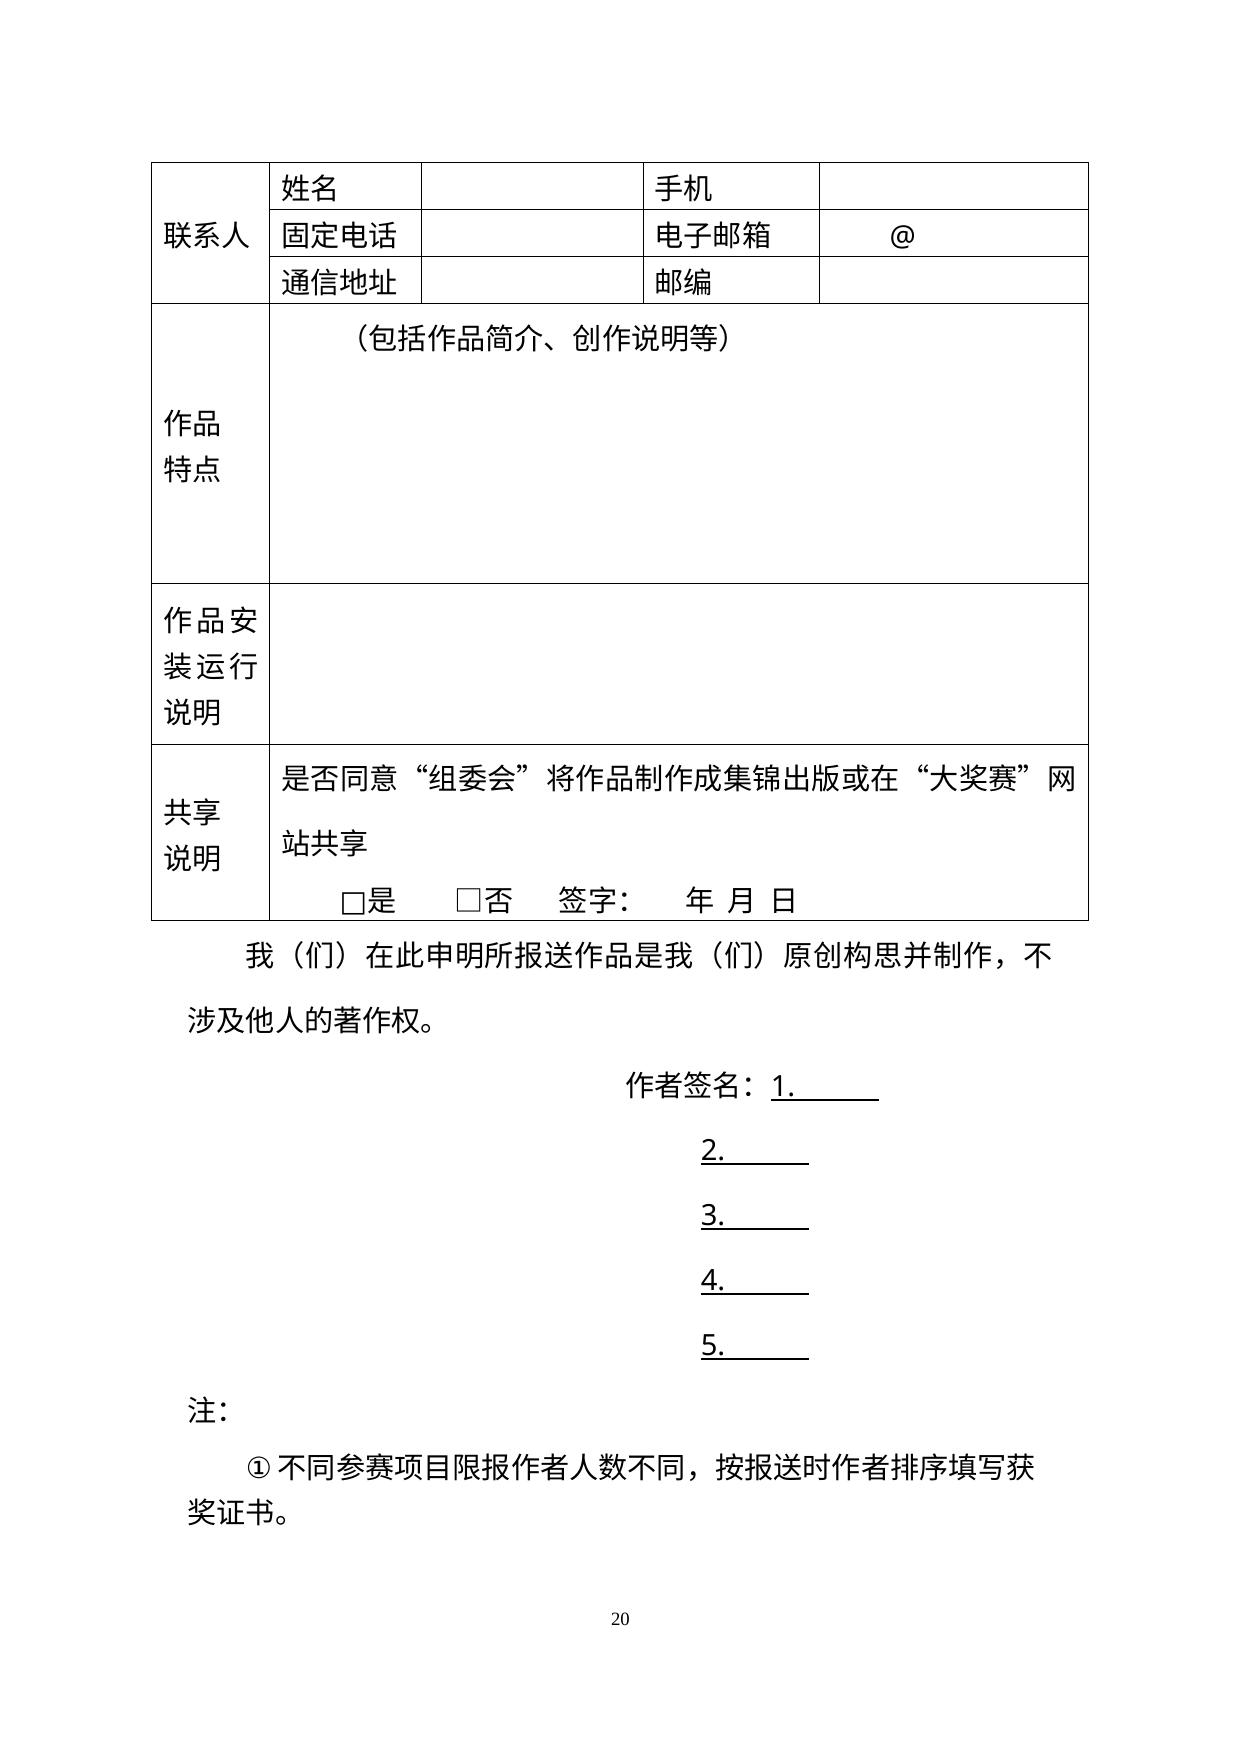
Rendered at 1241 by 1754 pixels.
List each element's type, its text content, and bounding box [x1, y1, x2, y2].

text 5. [187, 1311, 1053, 1376]
text 我（们）在此申明所报送作品是我（们）原创构思并制作，不涉及他人的著作权。 [187, 921, 1053, 1051]
text 3. [187, 1181, 1053, 1246]
table_cell [422, 257, 643, 303]
table_cell 是否同意“组委会”将作品制作成集锦出版或在“大奖赛”网站共享 □是 □否 签字： 年 月 日 [270, 745, 1088, 920]
table_cell 共享 说明 [152, 745, 269, 920]
table_cell 邮编 [644, 257, 819, 303]
table_cell 作品安装运行说明 [152, 584, 269, 743]
table_cell [820, 163, 1088, 209]
table_cell [422, 163, 643, 209]
table_cell [422, 210, 643, 256]
table_cell @ [820, 210, 1088, 256]
table_cell [270, 584, 1088, 743]
table_cell （包括作品简介、创作说明等） [270, 304, 1088, 583]
table_cell 固定电话 [270, 210, 421, 256]
table_cell 联系人 [152, 163, 269, 303]
text 作者签名：1. [187, 1051, 1053, 1116]
table_cell 姓名 [270, 163, 421, 209]
table_cell 作品 特点 [152, 304, 269, 583]
table_cell 通信地址 [270, 257, 421, 303]
text ①不同参赛项目限报作者人数不同，按报送时作者排序填写获奖证书。 [187, 1441, 1053, 1533]
text 2. [187, 1116, 1053, 1181]
text 4. [187, 1246, 1053, 1311]
table_cell [820, 257, 1088, 303]
text 注： [187, 1376, 1053, 1441]
table_cell 电子邮箱 [644, 210, 819, 256]
table_cell 手机 [644, 163, 819, 209]
